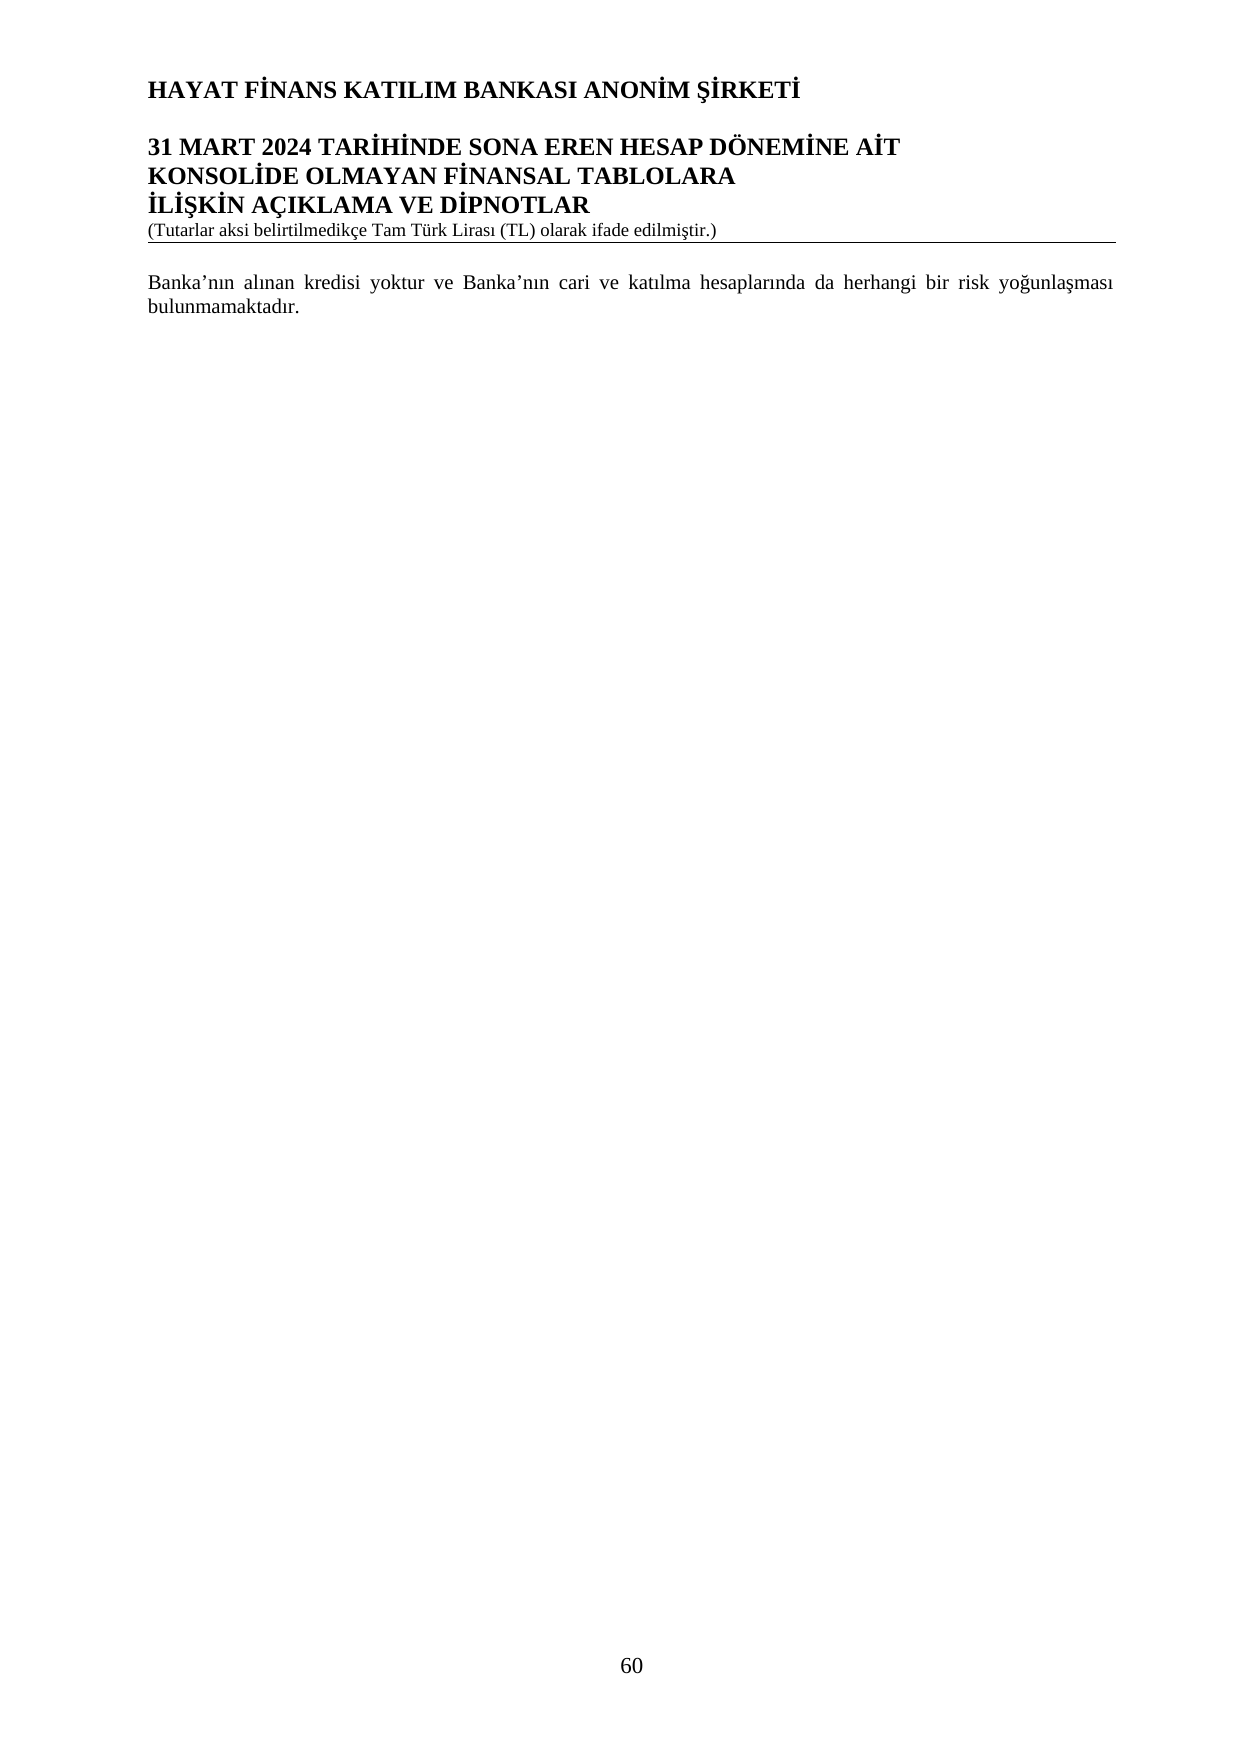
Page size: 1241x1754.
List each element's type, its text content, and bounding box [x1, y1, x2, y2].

text Banka’nın alınan kredisi yoktur ve Banka’nın cari ve katılma hesaplarında da herhangi bir risk yoğunlaşması bulunmamaktadır. [148, 270, 1116, 318]
